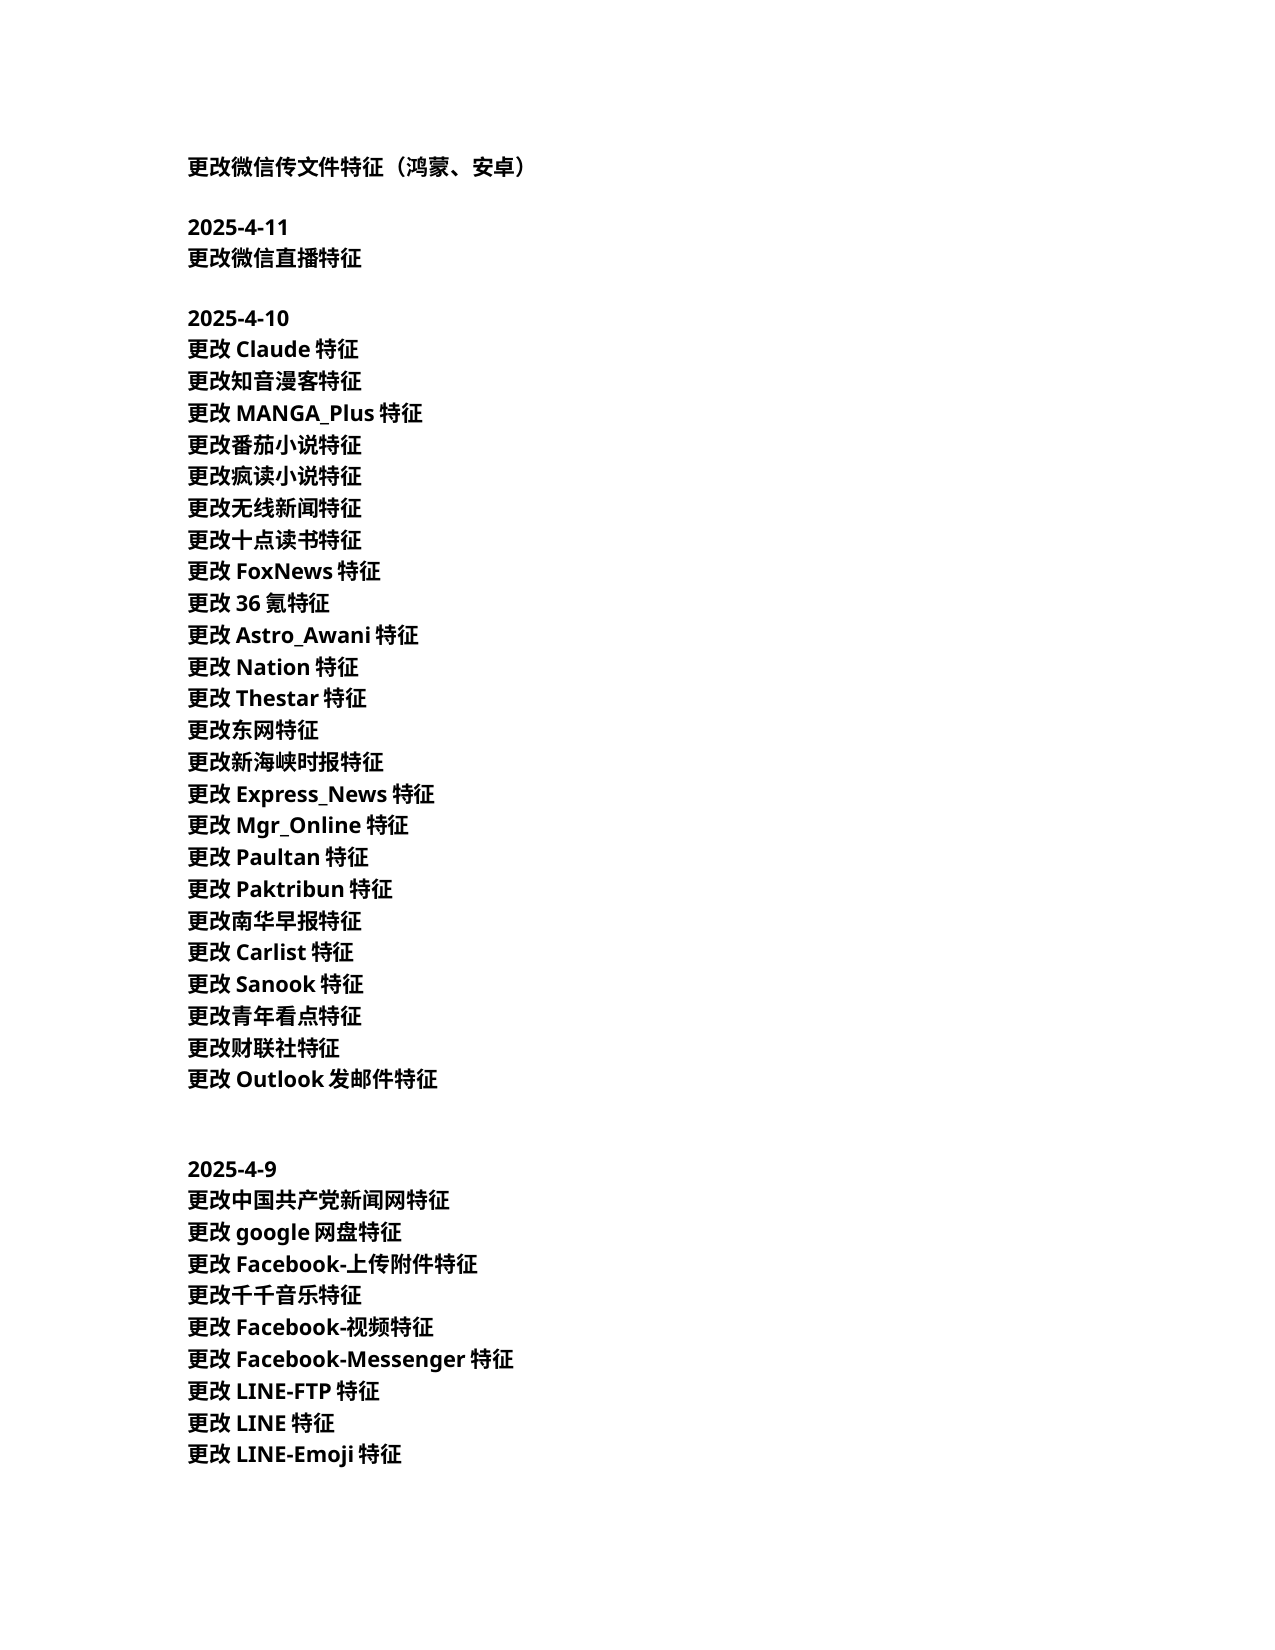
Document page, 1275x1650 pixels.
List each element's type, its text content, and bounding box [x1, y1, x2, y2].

text 更改36氪特征 [187, 586, 1087, 618]
text 更改番茄小说特征 [187, 428, 1087, 459]
text 更改Facebook-上传附件特征 [187, 1247, 1087, 1278]
text 更改FoxNews特征 [187, 554, 1087, 586]
text 更改Carlist特征 [187, 935, 1087, 967]
text 2025-4-10 [187, 303, 1087, 332]
text 更改Facebook-Messenger特征 [187, 1342, 1087, 1374]
text 更改Astro_Awani特征 [187, 618, 1087, 650]
text 更改微信直播特征 [187, 241, 1087, 273]
text 更改青年看点特征 [187, 999, 1087, 1031]
text 更改财联社特征 [187, 1031, 1087, 1062]
text 更改无线新闻特征 [187, 491, 1087, 523]
text 更改Claude特征 [187, 332, 1087, 364]
text 更改千千音乐特征 [187, 1278, 1087, 1310]
text 更改中国共产党新闻网特征 [187, 1183, 1087, 1215]
text 更改十点读书特征 [187, 523, 1087, 554]
text 更改Thestar特征 [187, 681, 1087, 713]
text 更改Mgr_Online特征 [187, 808, 1087, 840]
text 更改微信传文件特征（鸿蒙、安卓） [187, 150, 1087, 182]
text 更改google网盘特征 [187, 1215, 1087, 1247]
text 更改LINE-FTP特征 [187, 1374, 1087, 1406]
text 更改Express_News特征 [187, 777, 1087, 808]
text 2025-4-11 [187, 211, 1087, 241]
text 更改Sanook特征 [187, 967, 1087, 999]
text 2025-4-9 [187, 1153, 1087, 1183]
text 更改东网特征 [187, 713, 1087, 745]
text 更改南华早报特征 [187, 904, 1087, 935]
text 更改疯读小说特征 [187, 459, 1087, 491]
text 更改LINE-Emoji特征 [187, 1437, 1087, 1469]
text 更改Outlook发邮件特征 [187, 1062, 1087, 1094]
text 更改Paultan特征 [187, 840, 1087, 872]
text 更改Paktribun特征 [187, 872, 1087, 904]
text 更改Facebook-视频特征 [187, 1310, 1087, 1342]
text 更改新海峡时报特征 [187, 745, 1087, 777]
text 更改Nation特征 [187, 650, 1087, 681]
text 更改MANGA_Plus特征 [187, 396, 1087, 428]
text 更改LINE特征 [187, 1406, 1087, 1437]
text 更改知音漫客特征 [187, 364, 1087, 396]
